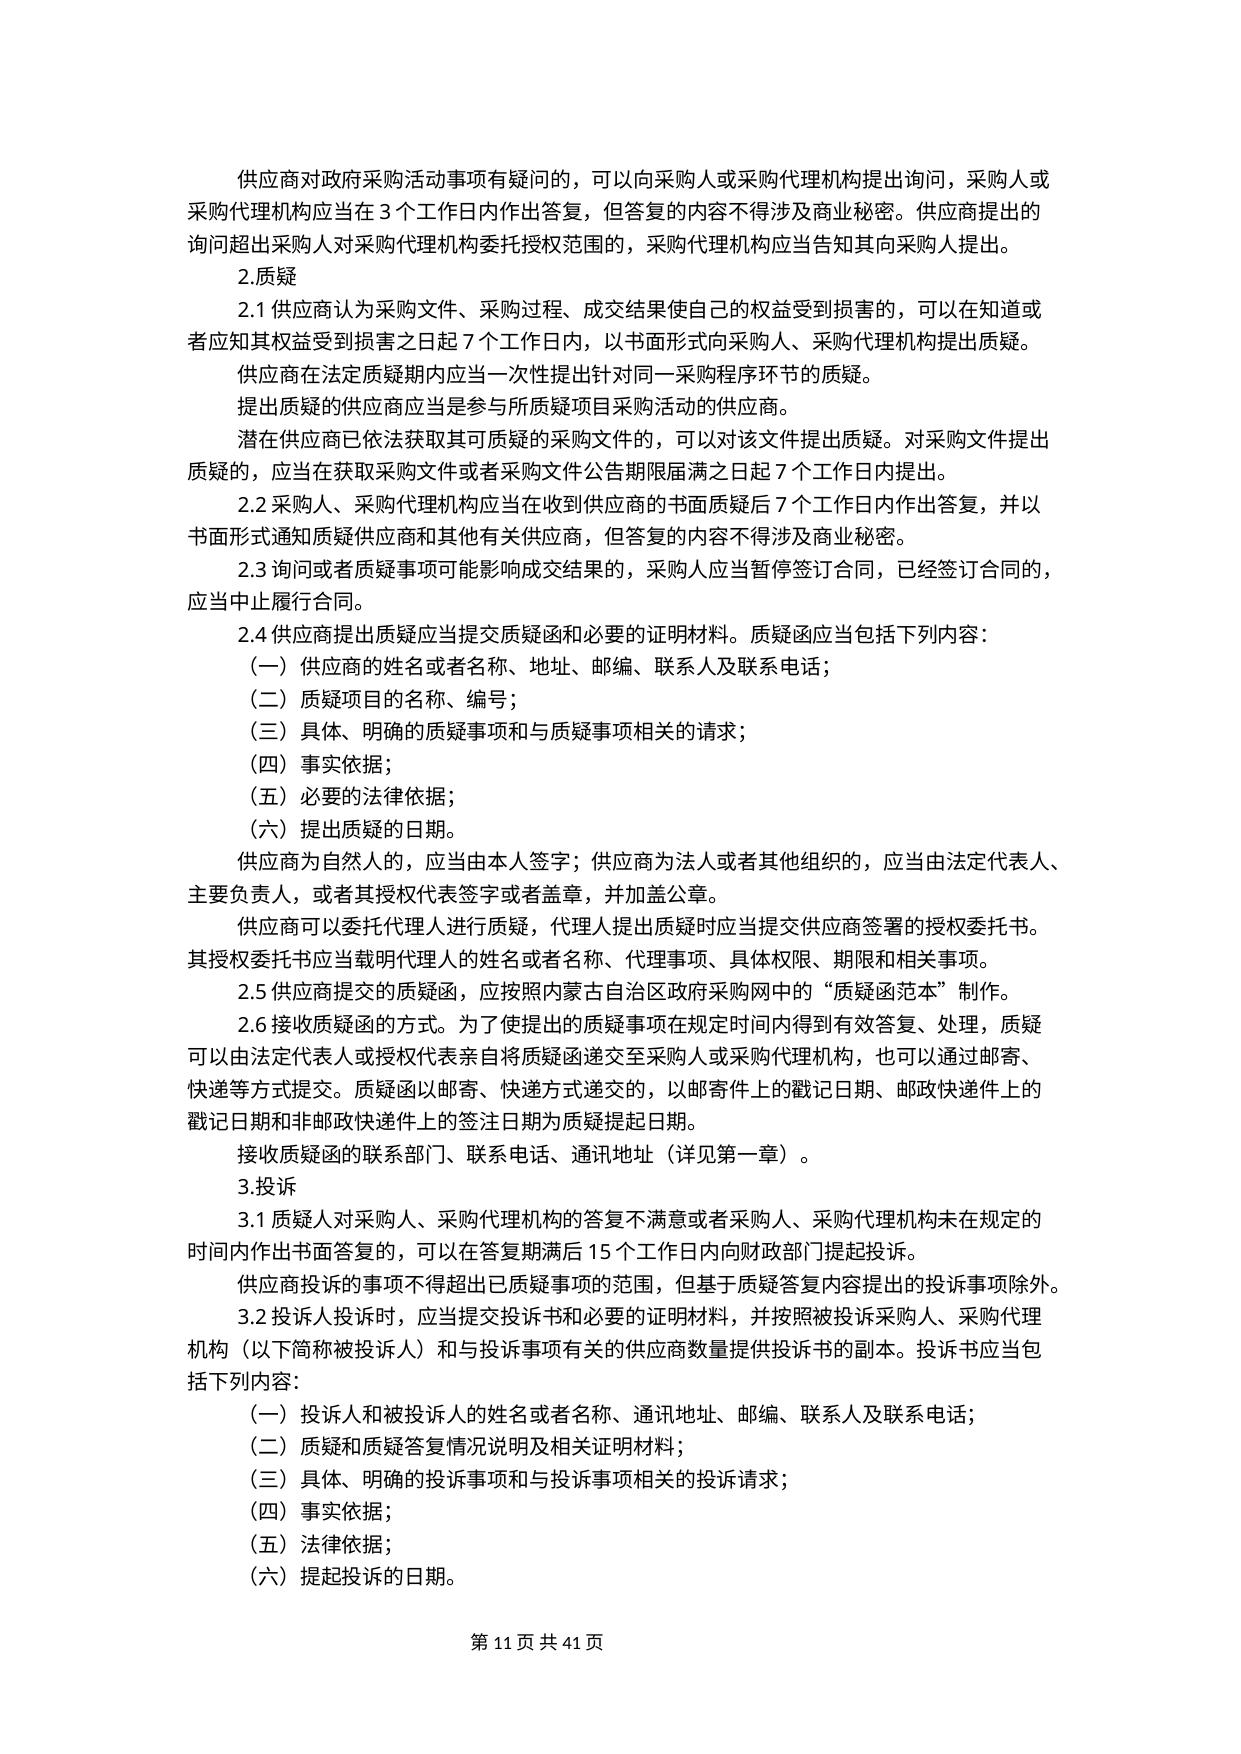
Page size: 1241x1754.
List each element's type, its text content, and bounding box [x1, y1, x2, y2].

text （四）事实依据； [187, 1494, 1053, 1527]
text 潜在供应商已依法获取其可质疑的采购文件的，可以对该文件提出质疑。对采购文件提出质疑的，应当在获取采购文件或者采购文件公告期限届满之日起7个工作日内提出。 [187, 422, 1053, 487]
text 2.1供应商认为采购文件、采购过程、成交结果使自己的权益受到损害的，可以在知道或者应知其权益受到损害之日起7个工作日内，以书面形式向采购人、采购代理机构提出质疑。 [187, 292, 1053, 357]
text （一）供应商的姓名或者名称、地址、邮编、联系人及联系电话； [187, 649, 1053, 682]
text 供应商为自然人的，应当由本人签字；供应商为法人或者其他组织的，应当由法定代表人、主要负责人，或者其授权代表签字或者盖章，并加盖公章。 [187, 844, 1053, 909]
text 供应商在法定质疑期内应当一次性提出针对同一采购程序环节的质疑。 [187, 357, 1053, 389]
text 3.投诉 [187, 1169, 1053, 1202]
text 2.2采购人、采购代理机构应当在收到供应商的书面质疑后7个工作日内作出答复，并以书面形式通知质疑供应商和其他有关供应商，但答复的内容不得涉及商业秘密。 [187, 487, 1053, 552]
text （二）质疑项目的名称、编号； [187, 682, 1053, 714]
text 2.质疑 [187, 259, 1053, 292]
text 供应商投诉的事项不得超出已质疑事项的范围，但基于质疑答复内容提出的投诉事项除外。 [187, 1267, 1053, 1299]
text 3.1质疑人对采购人、采购代理机构的答复不满意或者采购人、采购代理机构未在规定的时间内作出书面答复的，可以在答复期满后15个工作日内向财政部门提起投诉。 [187, 1202, 1053, 1267]
text 2.3询问或者质疑事项可能影响成交结果的，采购人应当暂停签订合同，已经签订合同的，应当中止履行合同。 [187, 552, 1053, 617]
text 供应商对政府采购活动事项有疑问的，可以向采购人或采购代理机构提出询问，采购人或采购代理机构应当在3个工作日内作出答复，但答复的内容不得涉及商业秘密。供应商提出的询问超出采购人对采购代理机构委托授权范围的，采购代理机构应当告知其向采购人提出。 [187, 162, 1053, 259]
text 提出质疑的供应商应当是参与所质疑项目采购活动的供应商。 [187, 389, 1053, 422]
text （五）必要的法律依据； [187, 779, 1053, 812]
text （一）投诉人和被投诉人的姓名或者名称、通讯地址、邮编、联系人及联系电话； [187, 1397, 1053, 1429]
text 2.6接收质疑函的方式。为了使提出的质疑事项在规定时间内得到有效答复、处理，质疑可以由法定代表人或授权代表亲自将质疑函递交至采购人或采购代理机构，也可以通过邮寄、快递等方式提交。质疑函以邮寄、快递方式递交的，以邮寄件上的戳记日期、邮政快递件上的戳记日期和非邮政快递件上的签注日期为质疑提起日期。 [187, 1007, 1053, 1137]
text 3.2投诉人投诉时，应当提交投诉书和必要的证明材料，并按照被投诉采购人、采购代理机构（以下简称被投诉人）和与投诉事项有关的供应商数量提供投诉书的副本。投诉书应当包括下列内容： [187, 1299, 1053, 1397]
text 接收质疑函的联系部门、联系电话、通讯地址（详见第一章）。 [187, 1137, 1053, 1169]
text （三）具体、明确的质疑事项和与质疑事项相关的请求； [187, 714, 1053, 747]
text 供应商可以委托代理人进行质疑，代理人提出质疑时应当提交供应商签署的授权委托书。其授权委托书应当载明代理人的姓名或者名称、代理事项、具体权限、期限和相关事项。 [187, 909, 1053, 974]
text （三）具体、明确的投诉事项和与投诉事项相关的投诉请求； [187, 1462, 1053, 1494]
text （五）法律依据； [187, 1527, 1053, 1559]
text （六）提起投诉的日期。 [187, 1559, 1053, 1592]
text 2.5供应商提交的质疑函，应按照内蒙古自治区政府采购网中的“质疑函范本”制作。 [187, 974, 1053, 1007]
text （四）事实依据； [187, 747, 1053, 779]
text （二）质疑和质疑答复情况说明及相关证明材料； [187, 1429, 1053, 1462]
text （六）提出质疑的日期。 [187, 812, 1053, 844]
text 2.4供应商提出质疑应当提交质疑函和必要的证明材料。质疑函应当包括下列内容： [187, 617, 1053, 649]
